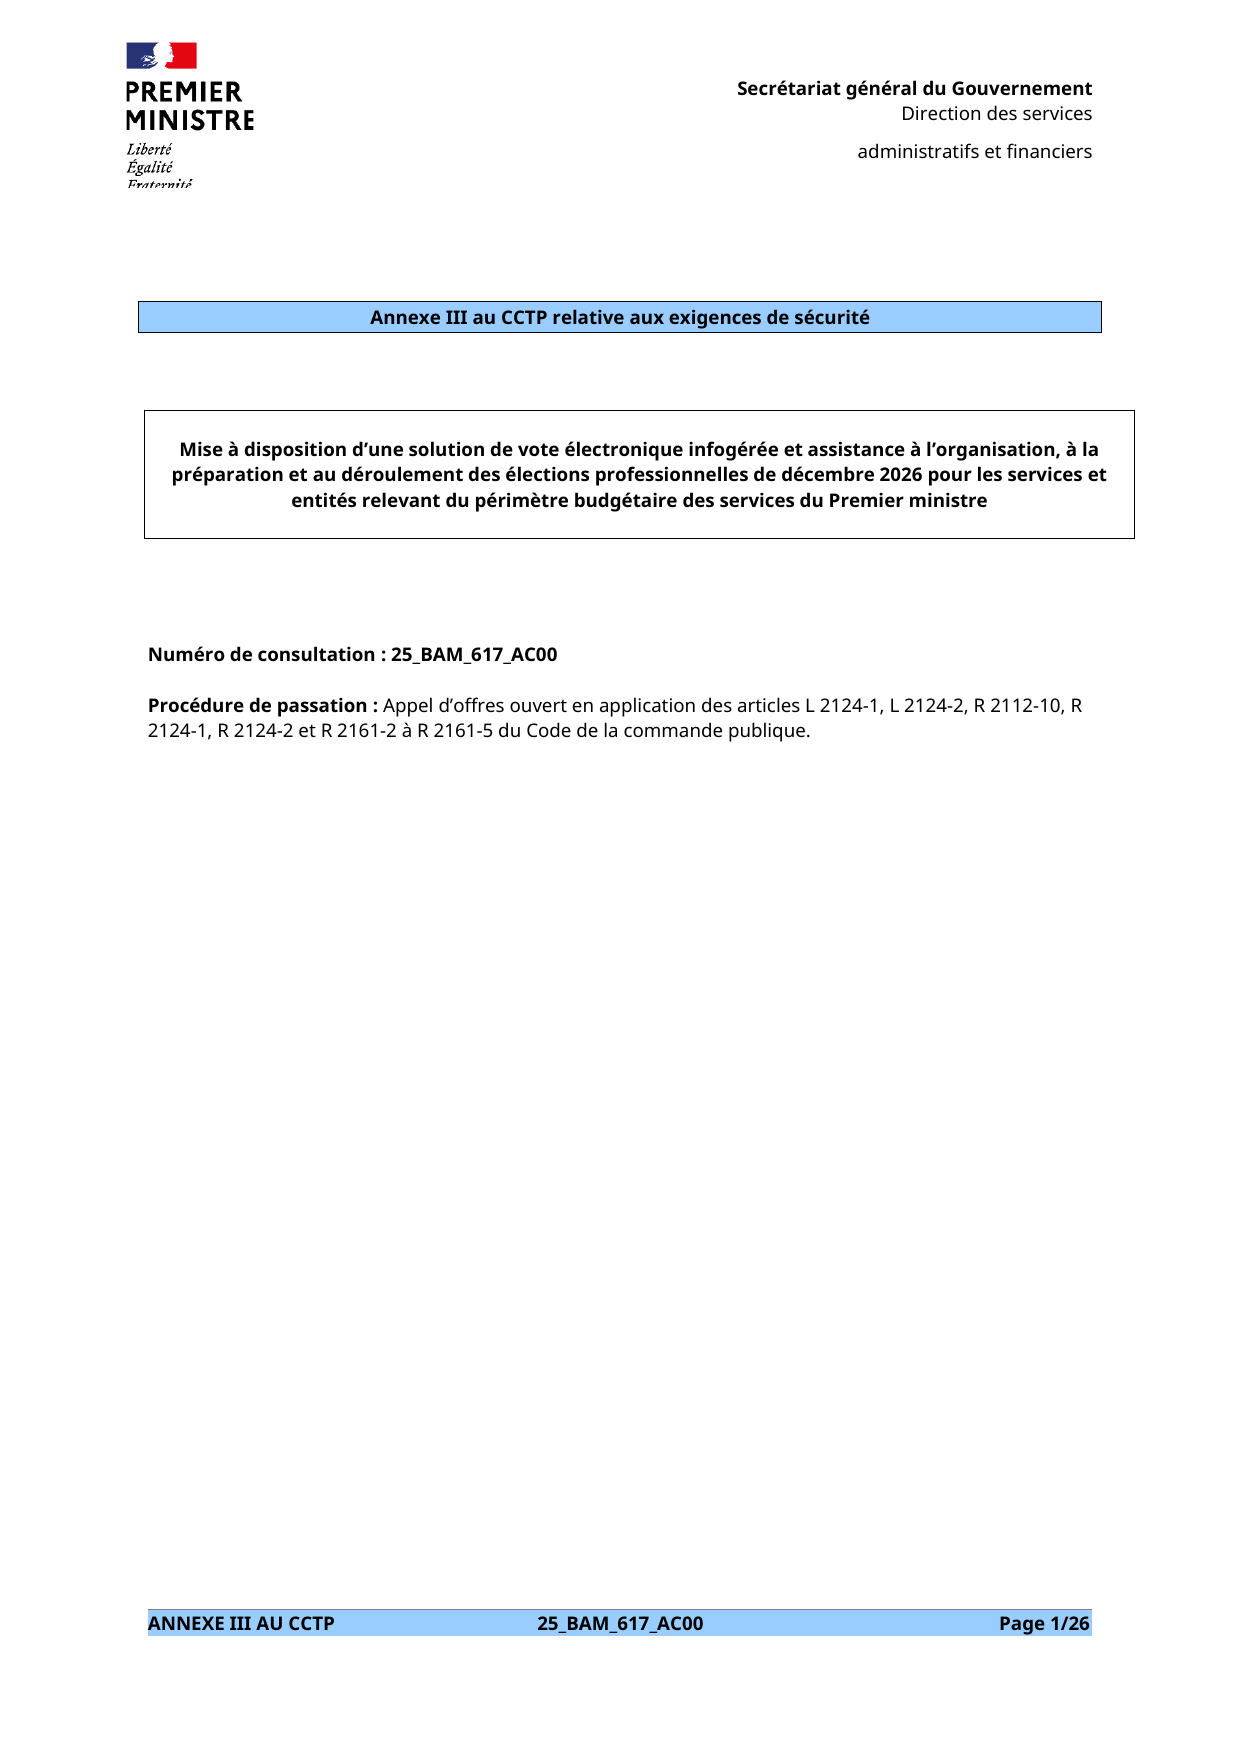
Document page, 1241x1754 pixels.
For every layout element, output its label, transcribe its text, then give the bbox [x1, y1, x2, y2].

picture [125, 42, 253, 186]
text Annexe III au CCTP relative aux exigences de sécurité [139, 302, 1101, 332]
text Procédure de passation : Appel d’offres ouvert en application des articles L 2124-1, L 2124-2, R 2112-10, R 2124-1, R 2124-2 et R 2161-2 à R 2161-5 du Code de la commande publique. [148, 692, 1107, 743]
text Numéro de consultation : 25_BAM_617_AC00 [148, 641, 1092, 667]
table_header Mise à disposition d’une solution de vote électronique infogérée et assistance à l’organisation, à la préparation et au déroulement des élections professionnelles de décembre 2026 pour les services et entités relevant du périmètre budgétaire des services du Premier ministre [145, 411, 1134, 538]
